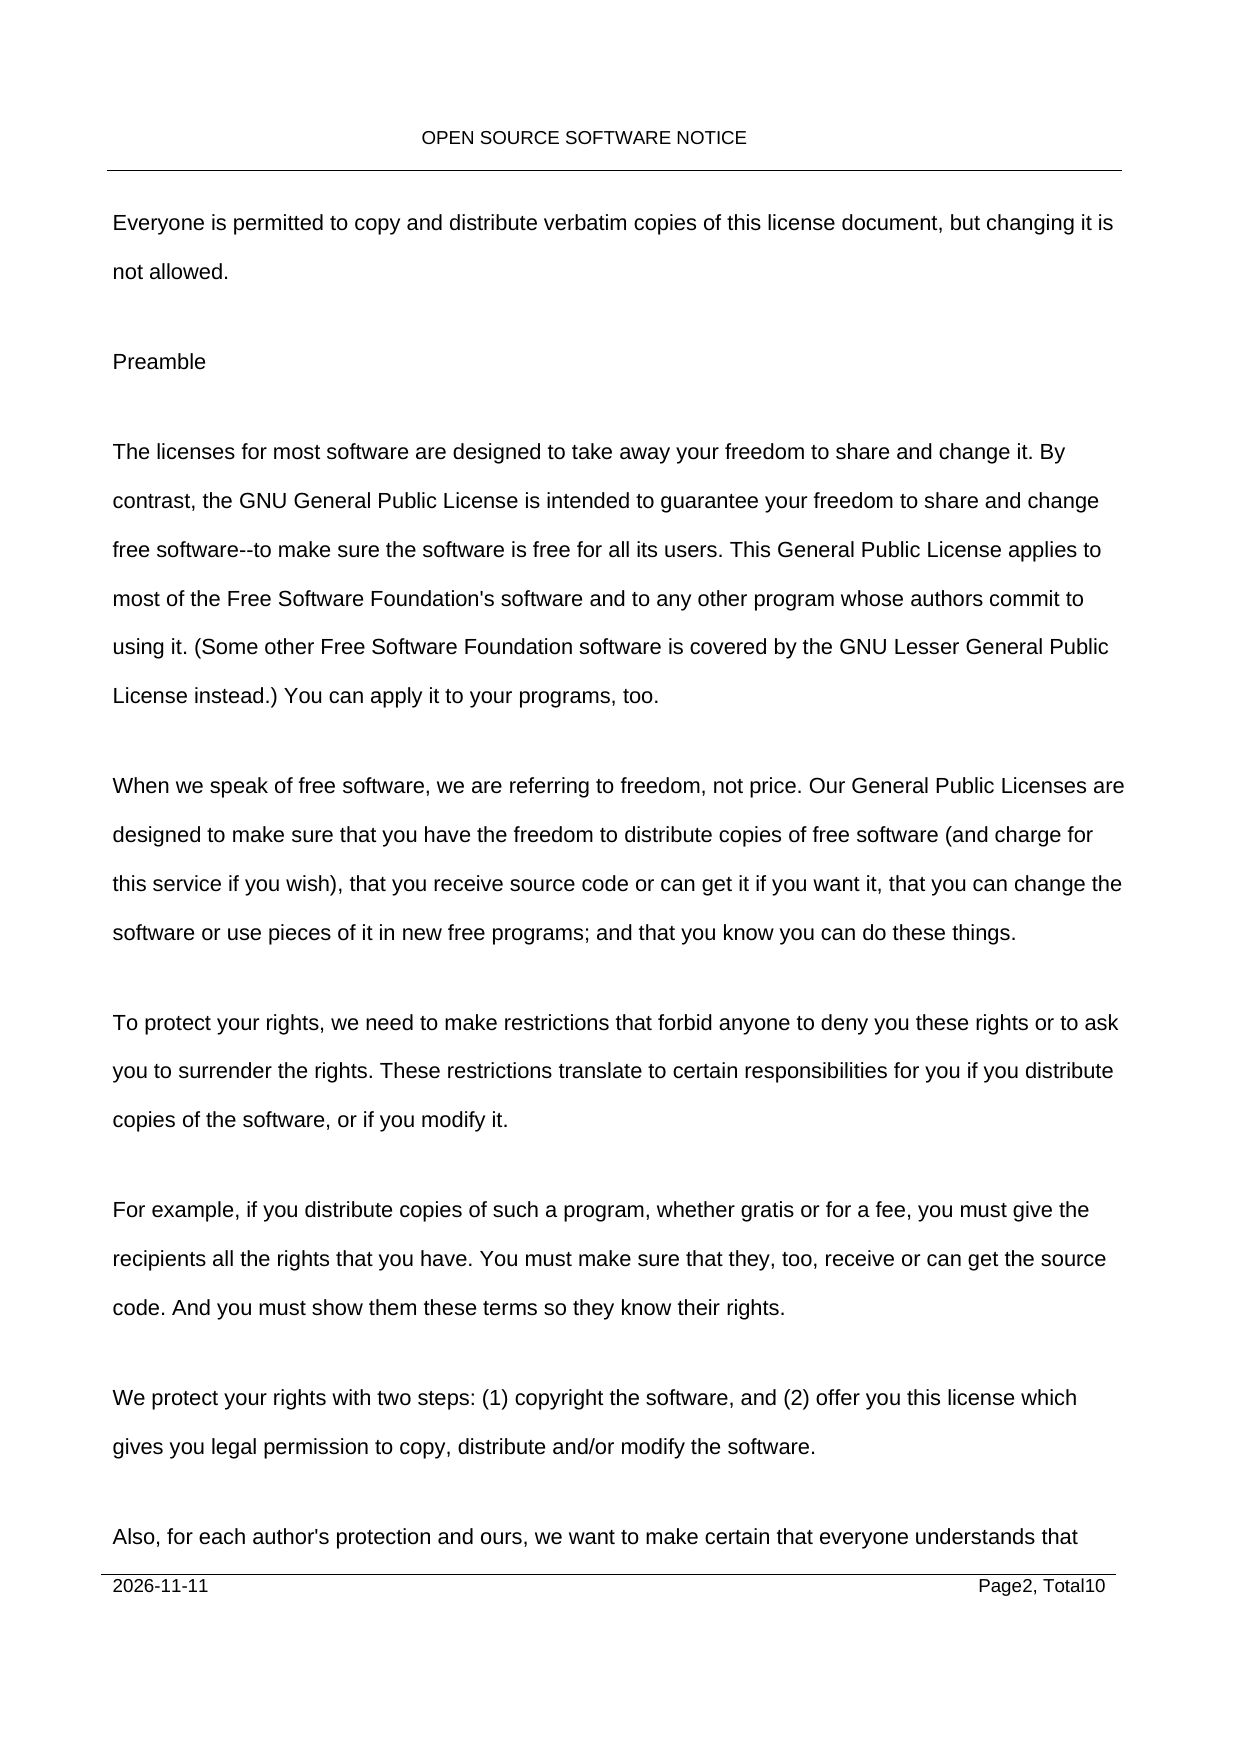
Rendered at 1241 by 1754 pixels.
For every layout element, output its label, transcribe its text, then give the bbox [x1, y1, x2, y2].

text To protect your rights, we need to make restrictions that forbid anyone to deny you these rights or to ask you to surrender the rights. These restrictions translate to certain responsibilities for you if you distribute copies of the software, or if you modify it. [112, 1006, 1128, 1136]
text When we speak of free software, we are referring to freedom, not price. Our General Public Licenses are designed to make sure that you have the freedom to distribute copies of free software (and charge for this service if you wish), that you receive source code or can get it if you want it, that you can change the software or use pieces of it in new free programs; and that you know you can do these things. [112, 769, 1128, 948]
text For example, if you distribute copies of such a program, whether gratis or for a fee, you must give the recipients all the rights that you have. You must make sure that they, too, receive or can get the source code. And you must show them these terms so they know their rights. [112, 1194, 1128, 1324]
text We protect your rights with two steps: (1) copyright the software, and (2) offer you this license which gives you legal permission to copy, distribute and/or modify the software. [112, 1381, 1128, 1463]
text Preamble [112, 345, 1128, 378]
text The licenses for most software are designed to take away your freedom to share and change it. By contrast, the GNU General Public License is intended to guarantee your freedom to share and change free software--to make sure the software is free for all its users. This General Public License applies to most of the Free Software Foundation's software and to any other program whose authors commit to using it. (Some other Free Software Foundation software is covered by the GNU Lesser General Public License instead.) You can apply it to your programs, too. [112, 436, 1128, 712]
text Everyone is permitted to copy and distribute verbatim copies of this license document, but changing it is not allowed. [112, 206, 1128, 288]
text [112, 1520, 1128, 1553]
